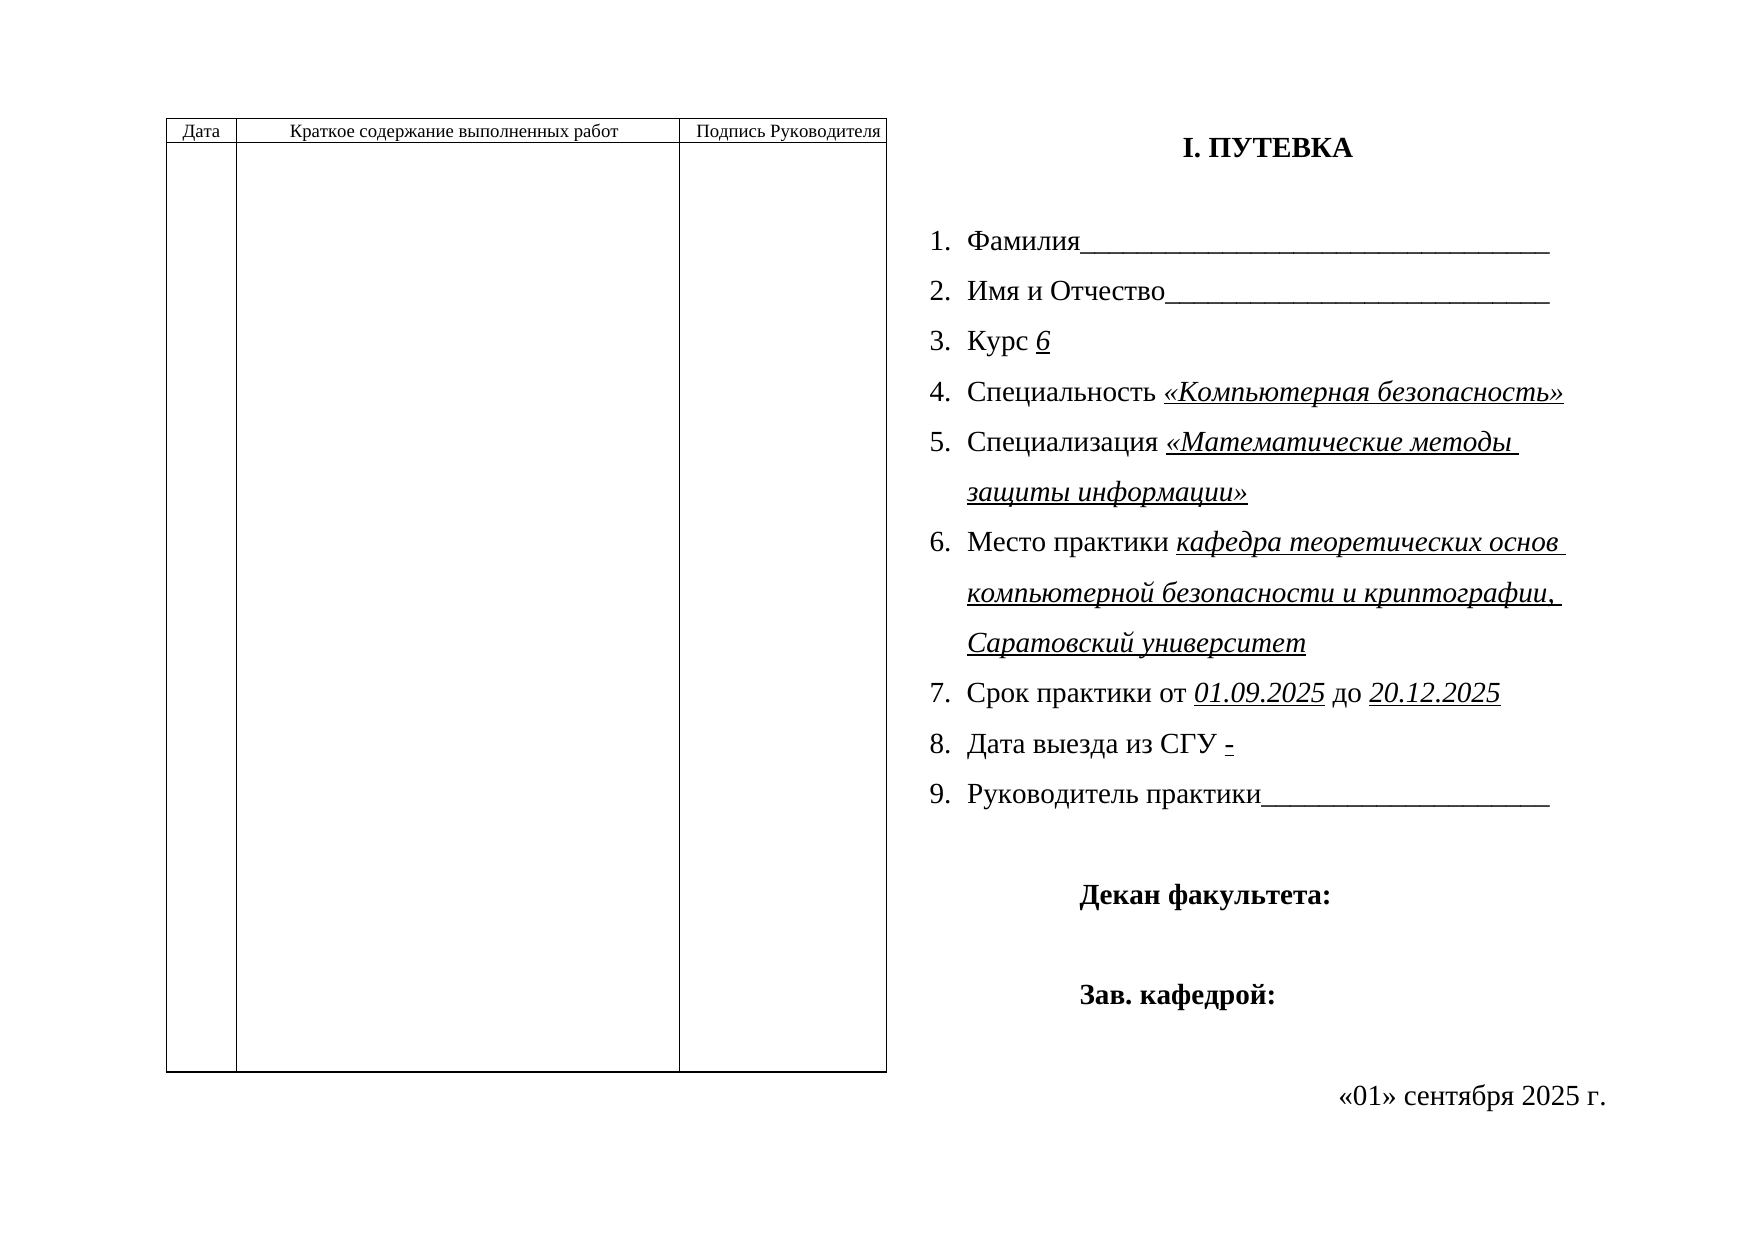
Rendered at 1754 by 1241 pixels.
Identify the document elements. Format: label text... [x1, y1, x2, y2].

text I. ПУТЕВКА [929, 131, 1606, 164]
text Декан факультета: [1004, 877, 1606, 910]
table_header Краткое содержание выполненных работ [237, 119, 679, 142]
list Руководитель практики [929, 776, 1606, 810]
list Место практики кафедра теоретических основ компьютерной безопасности и криптографии, Саратовский университет [929, 524, 1606, 659]
list Срок практики от 01.09.2025 до 20.12.2025 [929, 676, 1606, 709]
table_cell [680, 143, 886, 1071]
list Дата выезда из СГУ - [929, 726, 1606, 759]
list Имя и Отчество [929, 273, 1606, 307]
table_cell [167, 143, 236, 1071]
list Курс 6 [929, 323, 1606, 357]
text Зав. кафедрой: [1004, 977, 1606, 1011]
table_header Подпись Руководителя [680, 119, 886, 142]
text «01» сентября 2025 г. [929, 1078, 1606, 1112]
table_header Дата [167, 119, 236, 142]
list Специализация «Математические методы защиты информации» [929, 424, 1606, 508]
list Специальность «Компьютерная безопасность» [929, 374, 1606, 407]
table_cell [237, 143, 679, 1071]
list Фамилия [929, 223, 1606, 256]
